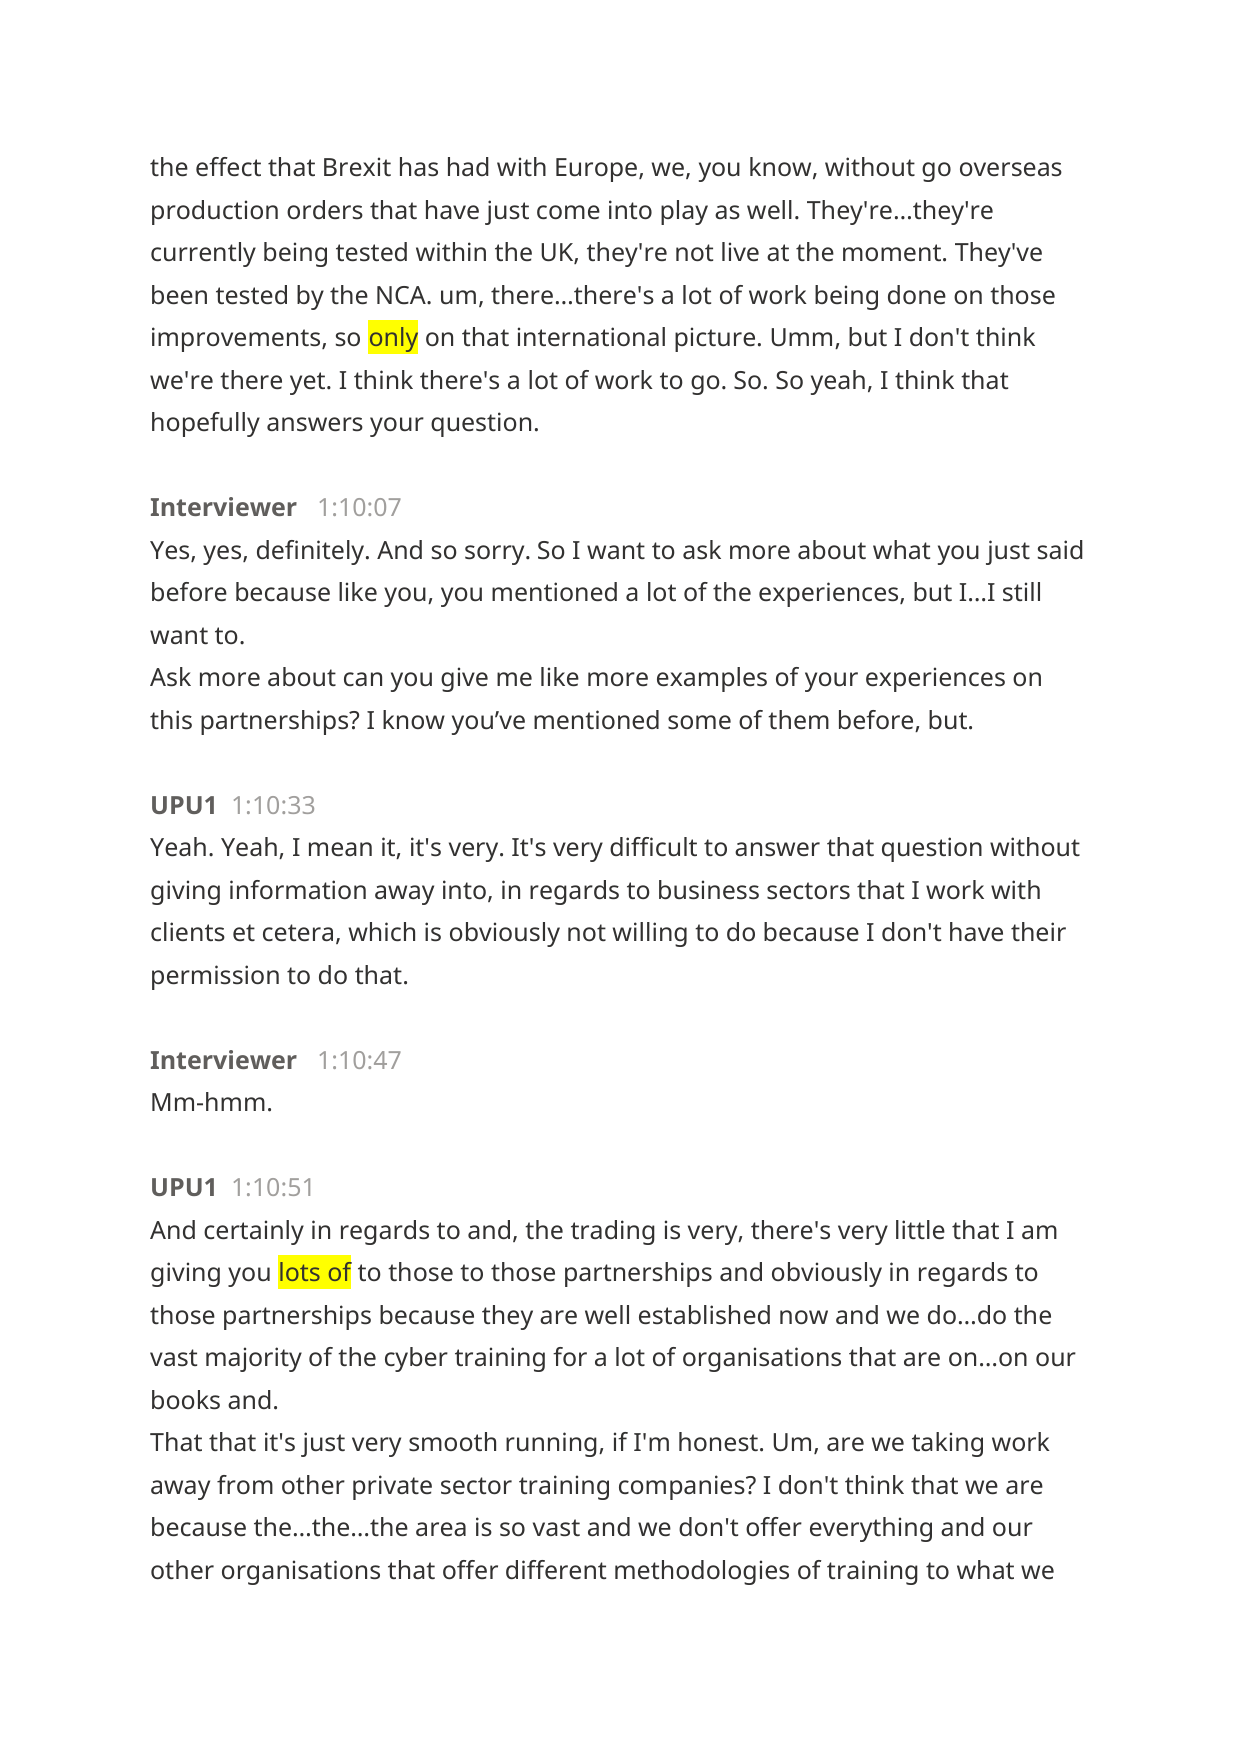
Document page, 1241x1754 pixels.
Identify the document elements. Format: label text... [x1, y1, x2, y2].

text Interviewer 1:10:07 Yes, yes, definitely. And so sorry. So I want to ask more about what you just said before because like you, you mentioned a lot of the experiences, but I…I still want to. Ask more about can you give me like more examples of your experiences on this partnerships? I know you’ve mentioned some of them before, but. [150, 447, 1090, 737]
text UPU1 1:10:33 Yeah. Yeah, I mean it, it's very. It's very difficult to answer that question without giving information away into, in regards to business sectors that I work with clients et cetera, which is obviously not willing to do because I don't have their permission to do that. [150, 745, 1090, 992]
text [150, 1127, 1090, 1587]
text Interviewer 1:10:47 Mm-hmm. [150, 1000, 1090, 1119]
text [150, 150, 1090, 439]
